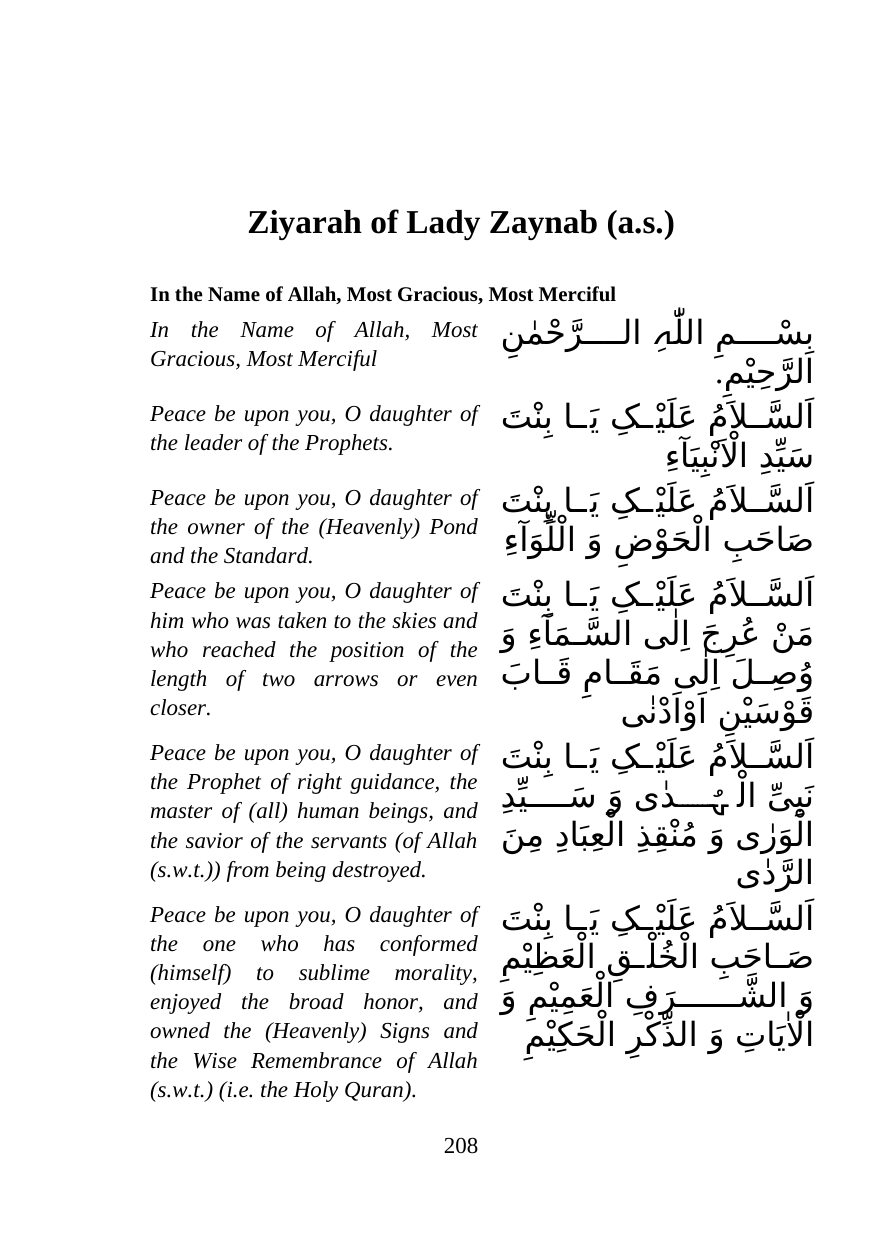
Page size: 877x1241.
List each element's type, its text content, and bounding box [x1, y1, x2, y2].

subtitle Ziyarah of Lady Zaynab (a.s.) [105, 202, 817, 241]
text In the Name of Allah, Most Gracious, Most Merciful [150, 278, 772, 307]
table_cell Peace be upon you, O daughter of the one who has conformed (himself) to sublime morality, enjoyed the broad honor, and owned the (Heavenly) Signs and the Wise Remembrance of Allah (s.w.t.) (i.e. the Holy Quran). [139, 899, 489, 1109]
table_header بِسْمِ اللّٰہِ الرَّحْمٰنِ الرَّحِیْمِ. [489, 314, 825, 398]
table_header In the Name of Allah, Most Gracious, Most Merciful [139, 314, 489, 398]
table_cell Peace be upon you, O daughter of the Prophet of right guidance, the master of (all) human beings, and the savior of the servants (of Allah (s.w.t.)) from being destroyed. [139, 737, 489, 899]
table_cell اَلسَّلاَمُ عَلَیْکِ یَا بِنْتَ سَیِّدِ الْاَنْبِیَآءِ [489, 398, 825, 482]
table_cell اَلسَّلاَمُ عَلَیْکِ یَا بِنْتَ صَاحَبِ الْحَوْضِ وَ الْلِّوَآءِ [489, 482, 825, 576]
table_cell Peace be upon you, O daughter of him who was taken to the skies and who reached the position of the length of two arrows or even closer. [139, 576, 489, 737]
table_cell اَلسَّلاَمُ عَلَیْکِ یَا بِنْتَ مَنْ عُرِجَ اِلٰی السَّمَآءِ وَ وُصِلَ اِلٰی مَقَامِ قَابَ قَوْسَیْنِ اَوْاَدْنٰی [489, 576, 825, 737]
table_cell Peace be upon you, O daughter of the owner of the (Heavenly) Pond and the Standard. [139, 482, 489, 576]
table_cell اَلسَّلاَمُ عَلَیْکِ یَا بِنْتَ نَبِیِّ الْہُدٰی وَ سَیِّدِ الْوَرٰی وَ مُنْقِذِ الْعِبَادِ مِنَ الرَّدٰی [489, 737, 825, 899]
table_cell Peace be upon you, O daughter of the leader of the Prophets. [139, 398, 489, 482]
table_cell اَلسَّلاَمُ عَلَیْکِ یَا بِنْتَ صَاحَبِ الْخُلْقِ الْعَظِیْمِ وَ الشَّرَفِ الْعَمِیْمِ وَ الْاٰیَاتِ وَ الذِّکْرِ الْحَکِیْمِ [489, 899, 825, 1109]
